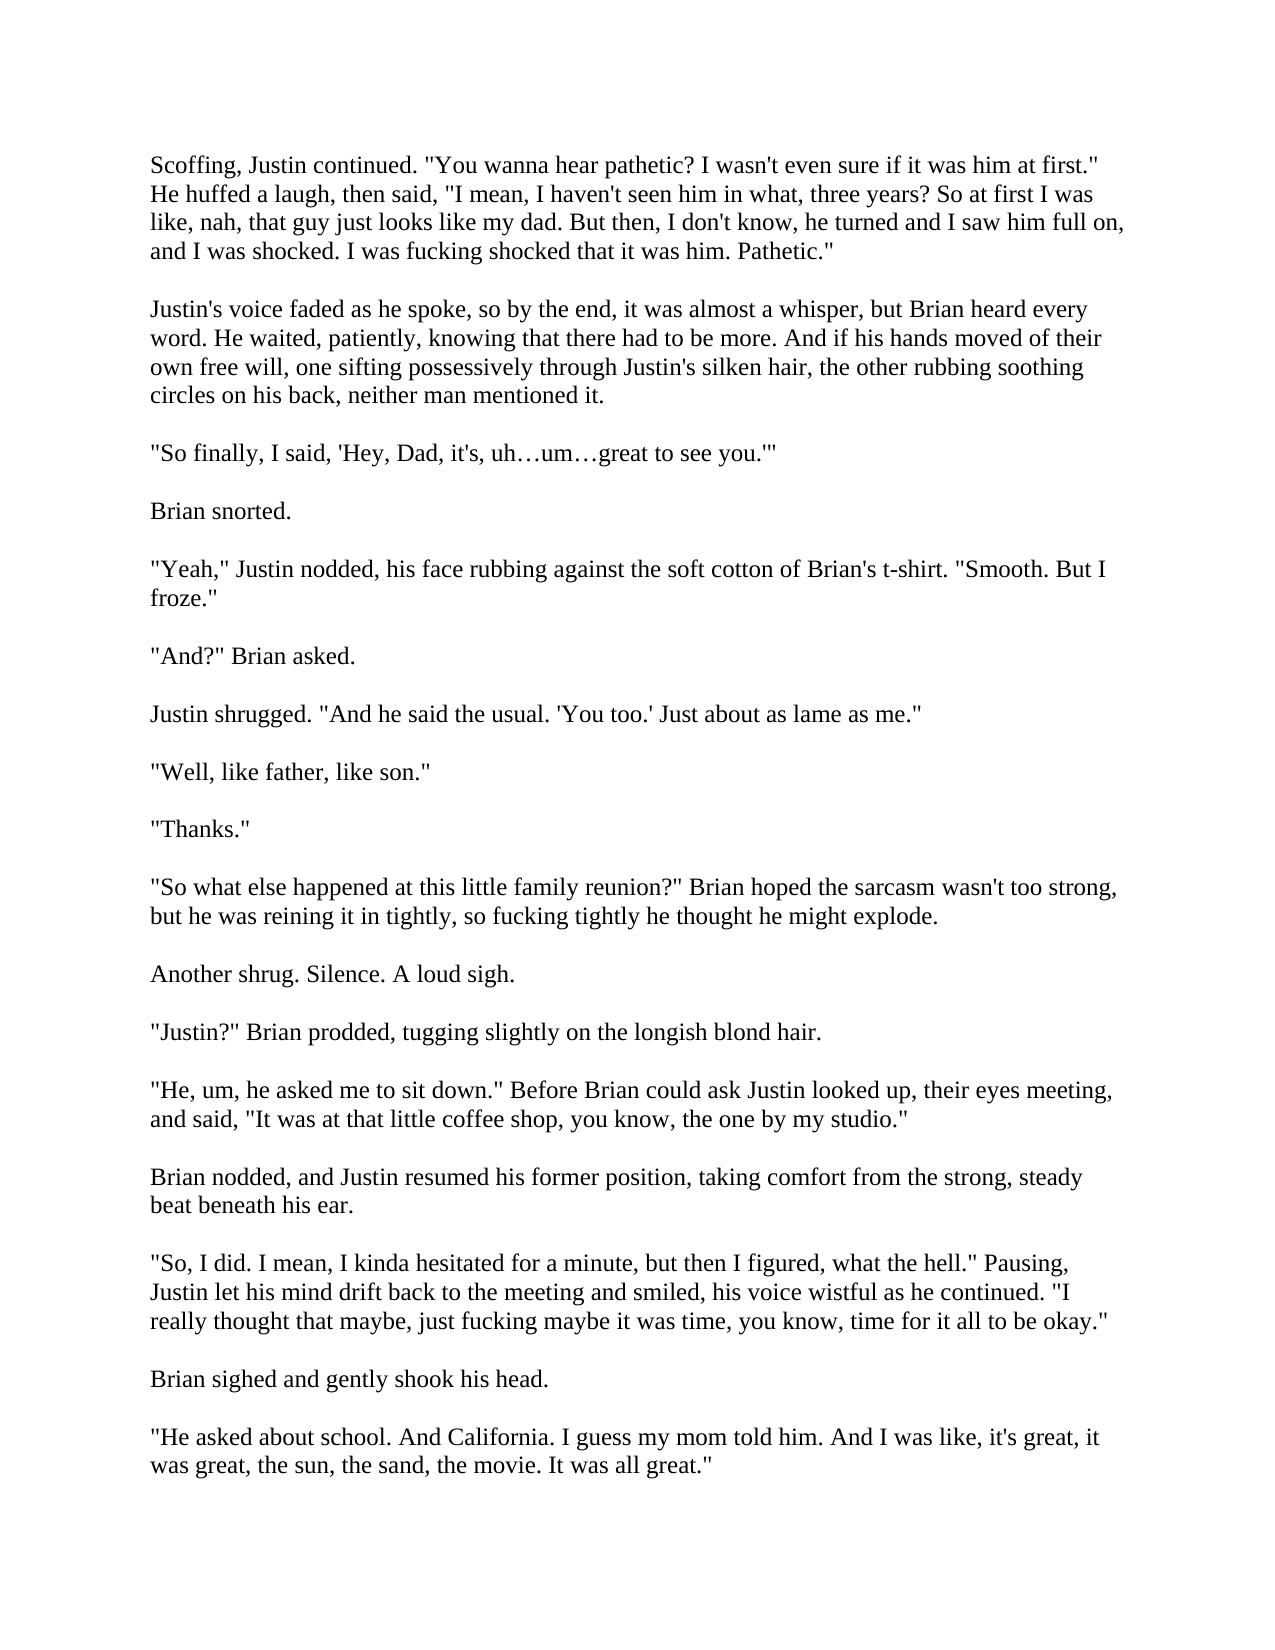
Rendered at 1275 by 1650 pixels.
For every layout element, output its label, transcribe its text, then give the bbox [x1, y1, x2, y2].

text Another shrug. Silence. A loud sigh. [150, 959, 1125, 988]
text Scoffing, Justin continued. "You wanna hear pathetic? I wasn't even sure if it was him at first." He huffed a laugh, then said, "I mean, I haven't seen him in what, three years? So at first I was like, nah, that guy just looks like my dad. But then, I don't know, he turned and I saw him full on, and I was shocked. I was fucking shocked that it was him. Pathetic." [150, 150, 1125, 265]
text "And?" Brian asked. [150, 641, 1125, 669]
text Brian snorted. [150, 496, 1125, 525]
text "He, um, he asked me to sit down." Before Brian could ask Justin looked up, their eyes meeting, and said, "It was at that little coffee shop, you know, the one by my studio." [150, 1075, 1125, 1132]
text "So finally, I said, 'Hey, Dad, it's, uh…um…great to see you.'" [150, 438, 1125, 467]
text "Justin?" Brian prodded, tugging slightly on the longish blond hair. [150, 1017, 1125, 1046]
text "Thanks." [150, 814, 1125, 843]
text "So, I did. I mean, I kinda hesitated for a minute, but then I figured, what the hell." Pausing, Justin let his mind drift back to the meeting and smiled, his voice wistful as he continued. "I really thought that maybe, just fucking maybe it was time, you know, time for it all to be okay." [150, 1248, 1125, 1334]
text Justin's voice faded as he spoke, so by the end, it was almost a whisper, but Brian heard every word. He waited, patiently, knowing that there had to be more. And if his hands moved of their own free will, one sifting possessively through Justin's silken hair, the other rubbing soothing circles on his back, neither man mentioned it. [150, 294, 1125, 409]
text "So what else happened at this little family reunion?" Brian hoped the sarcasm wasn't too strong, but he was reining it in tightly, so fucking tightly he thought he might explode. [150, 872, 1125, 930]
text "He asked about school. And California. I guess my mom told him. And I was like, it's great, it was great, the sun, the sand, the movie. It was all great." [150, 1422, 1125, 1479]
text Brian sighed and gently shook his head. [150, 1364, 1125, 1392]
text Justin shrugged. "And he said the usual. 'You too.' Just about as lame as me." [150, 699, 1125, 727]
text "Yeah," Justin nodded, his face rubbing against the soft cotton of Brian's t-shirt. "Smooth. But I froze." [150, 554, 1125, 612]
text "Well, like father, like son." [150, 757, 1125, 785]
text Brian nodded, and Justin resumed his former position, taking comfort from the strong, steady beat beneath his ear. [150, 1162, 1125, 1219]
